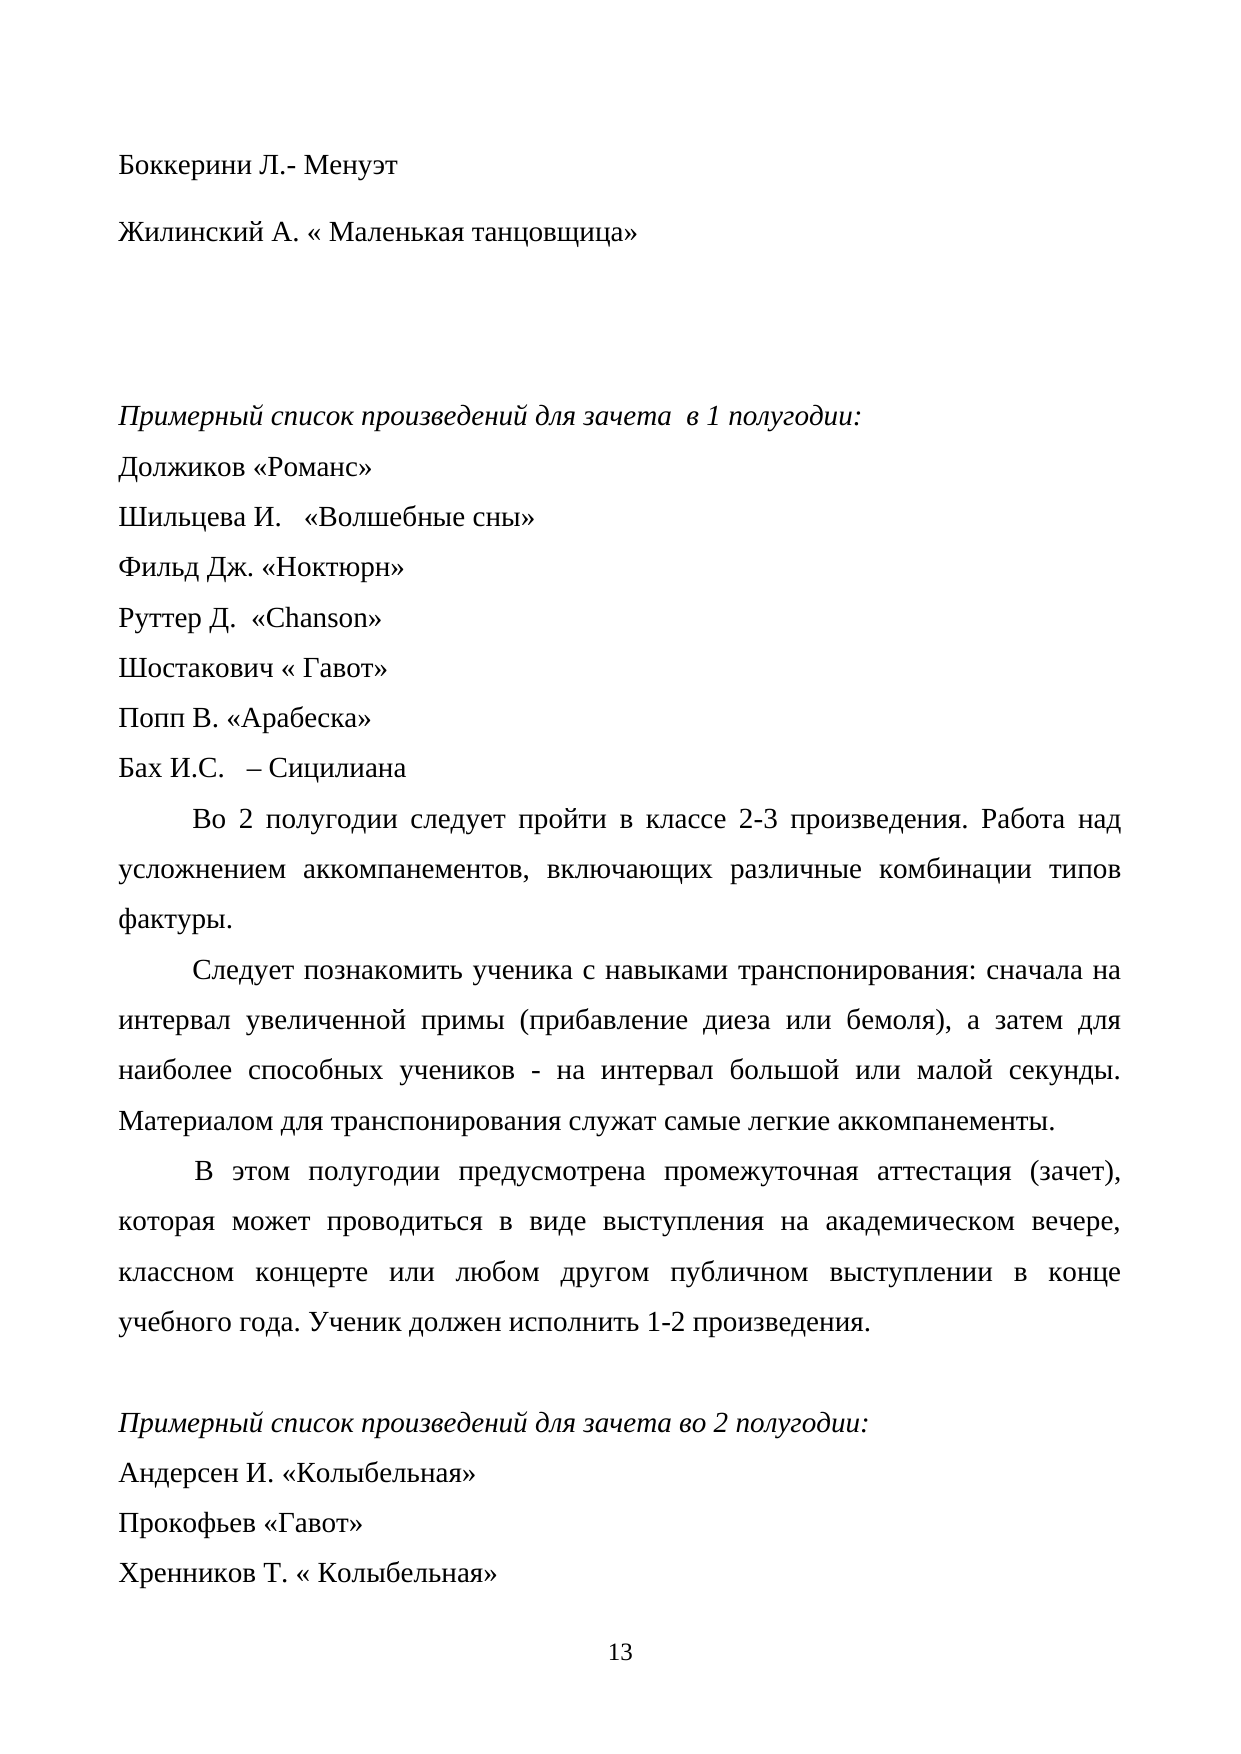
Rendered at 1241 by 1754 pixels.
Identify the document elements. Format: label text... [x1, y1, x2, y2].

text Бах И.С. – Сицилиана [118, 751, 1122, 784]
text Жилинский А. « Маленькая танцовщица» [118, 214, 1122, 276]
text Андерсен И. «Колыбельная» [118, 1455, 1122, 1488]
text Попп В. «Арабеска» [118, 700, 1122, 734]
text Следует познакомить ученика с навыками транспонирования: сначала на интервал увеличенной примы (прибавление диеза или бемоля), а затем для наиболее способных учеников - на интервал большой или малой секунды. Материалом для транспонирования служат самые легкие аккомпанементы. [118, 952, 1122, 1136]
text Хренников Т. « Колыбельная» [118, 1556, 1122, 1589]
text Шостакович « Гавот» [118, 650, 1122, 683]
text Во 2 полугодии следует пройти в классе 2-3 произведения. Работа над усложнением аккомпанементов, включающих различные комбинации типов фактуры. [118, 801, 1122, 935]
text Примерный список произведений для зачета во 2 полугодии: [118, 1405, 1122, 1438]
text Должиков «Романс» [118, 449, 1122, 482]
text Шильцева И. «Волшебные сны» [118, 499, 1122, 533]
text Примерный список произведений для зачета в 1 полугодии: [118, 398, 1122, 432]
text В этом полугодии предусмотрена промежуточная аттестация (зачет), которая может проводиться в виде выступления на академическом вечере, классном концерте или любом другом публичном выступлении в конце учебного года. Ученик должен исполнить 1-2 произведения. [118, 1153, 1122, 1338]
text Боккерини Л.- Менуэт [118, 147, 1122, 180]
text Фильд Дж. «Ноктюрн» [118, 549, 1122, 583]
text Руттер Д. «Chanson» [118, 600, 1122, 633]
text Прокофьев «Гавот» [118, 1505, 1122, 1539]
